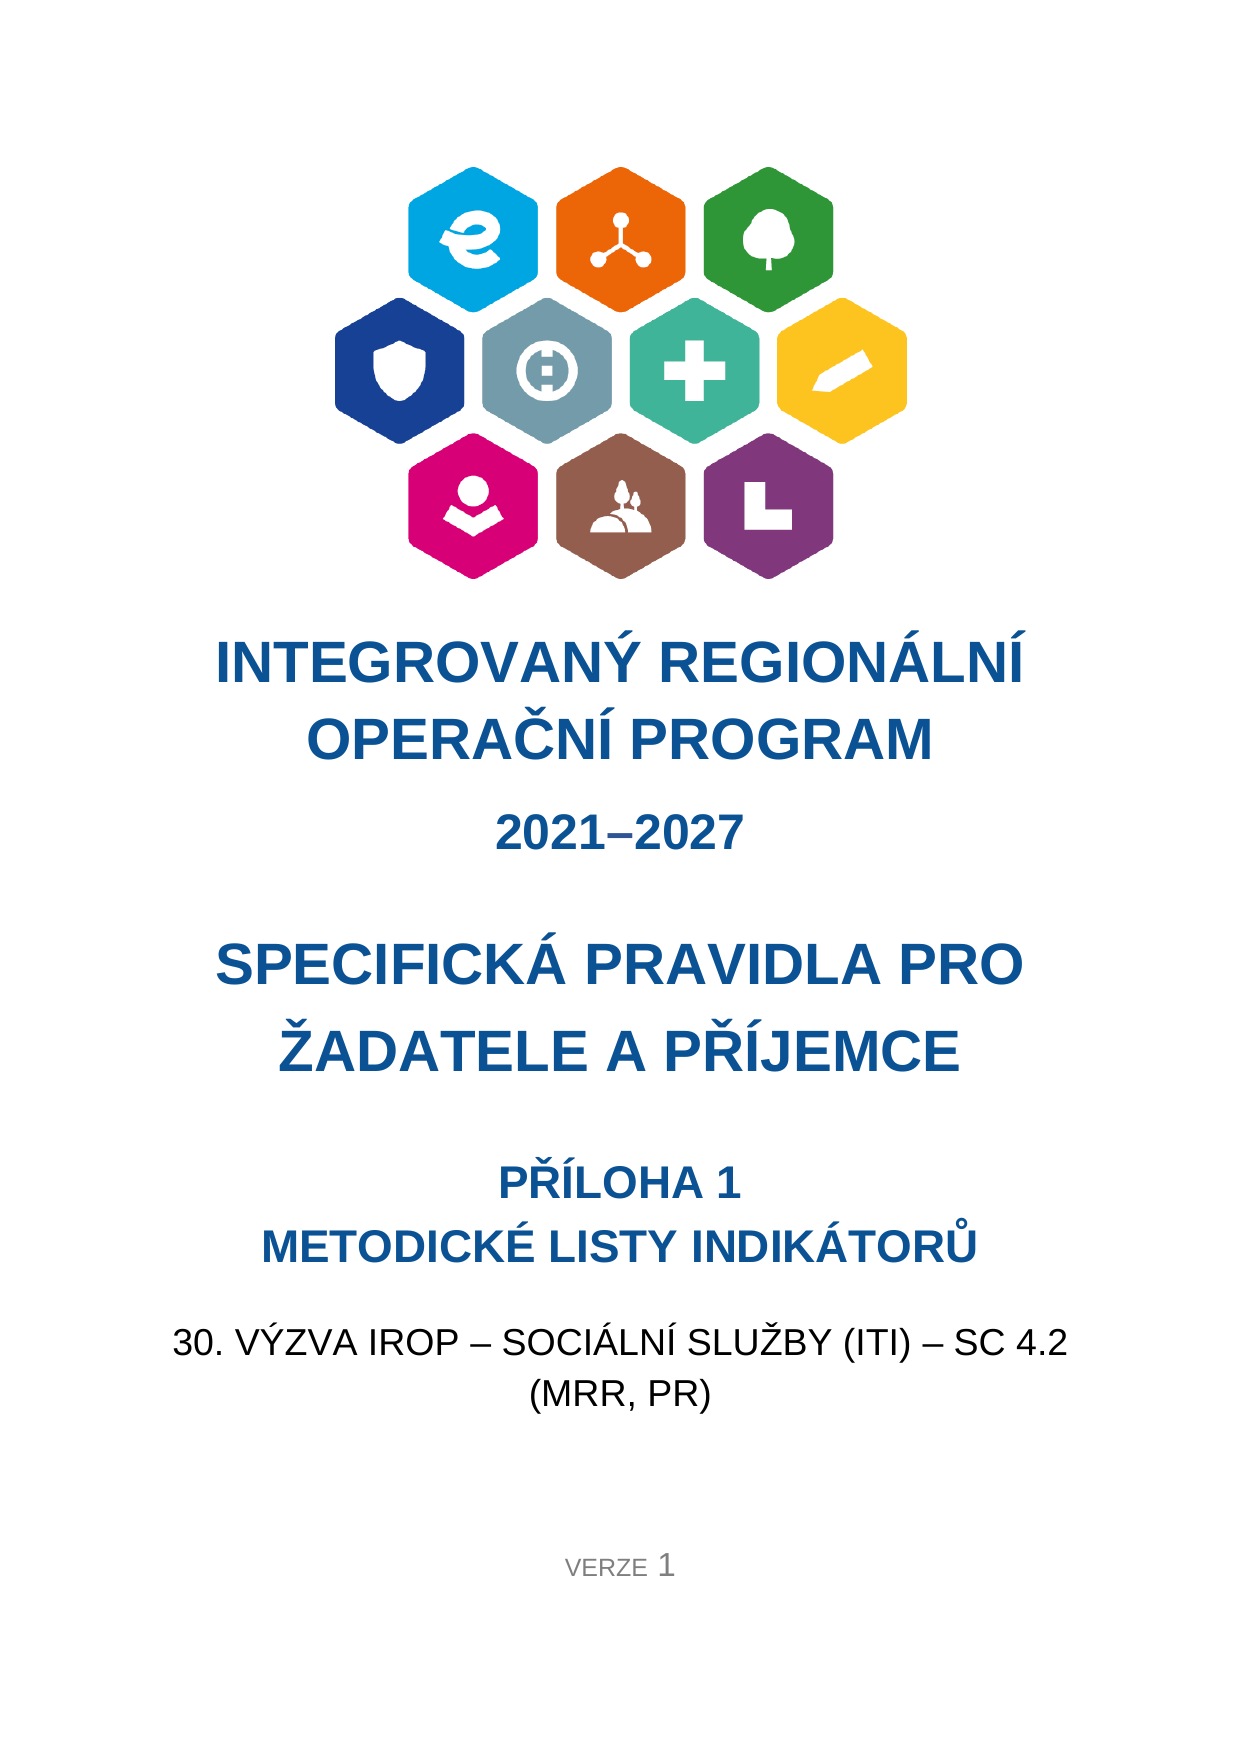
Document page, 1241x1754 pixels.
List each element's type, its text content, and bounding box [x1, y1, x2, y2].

text VERZE 1 [148, 1545, 1092, 1584]
picture [324, 149, 912, 607]
text 2021–2027 [148, 802, 1092, 860]
text METODICKÉ LISTY INDIKÁTORŮ [148, 1219, 1092, 1272]
text PŘÍLOHA 1 [148, 1156, 1092, 1208]
text SPECIFICKÁ PRAVIDLA PRO ŽADATELE A PŘÍJEMCE [148, 930, 1092, 1084]
text 30. výzva irop – Sociální služby (ITI) – SC 4.2 (mrr, PR) [148, 1320, 1092, 1414]
